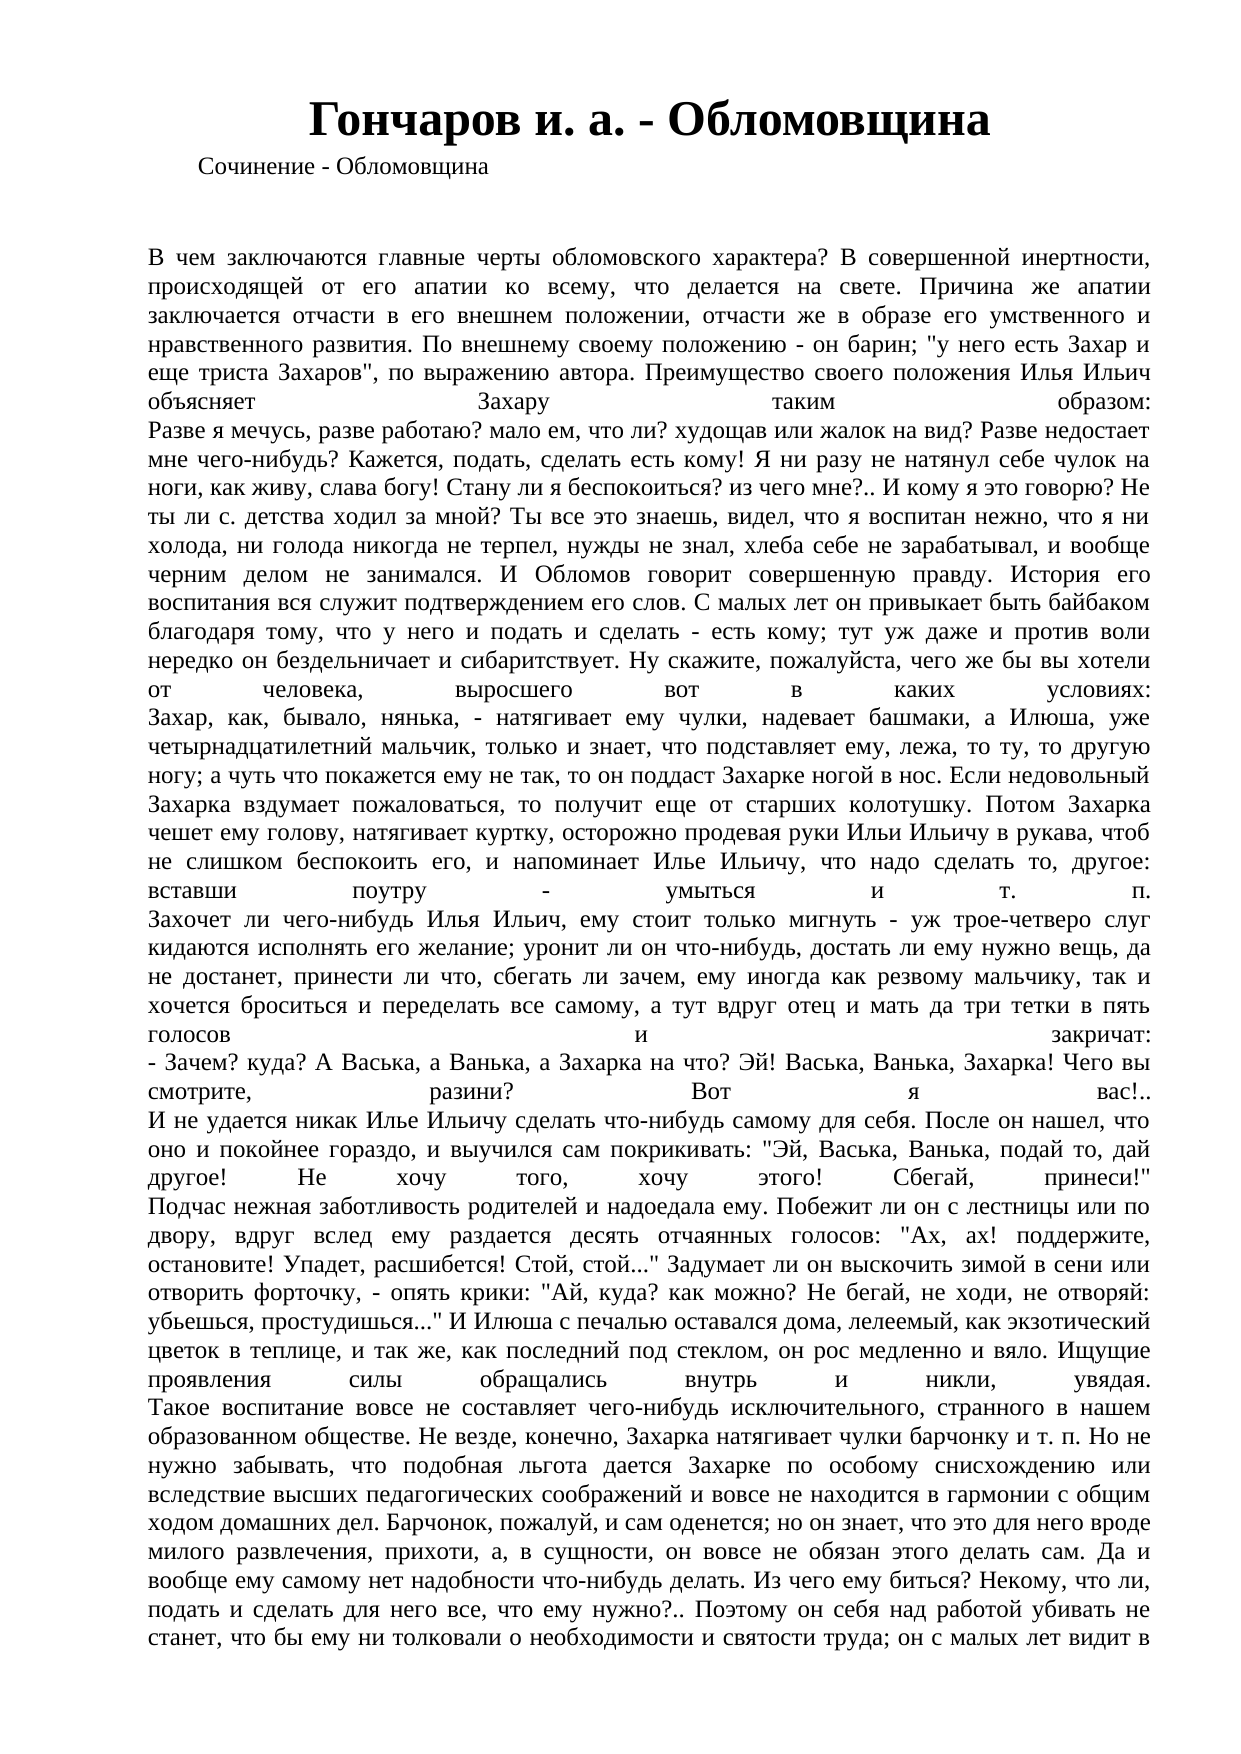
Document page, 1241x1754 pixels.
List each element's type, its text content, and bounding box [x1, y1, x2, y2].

text Сочинение - Обломовщина [148, 151, 1152, 180]
subtitle Гончаров и. а. - Обломовщина [148, 88, 1152, 146]
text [148, 185, 1152, 1651]
